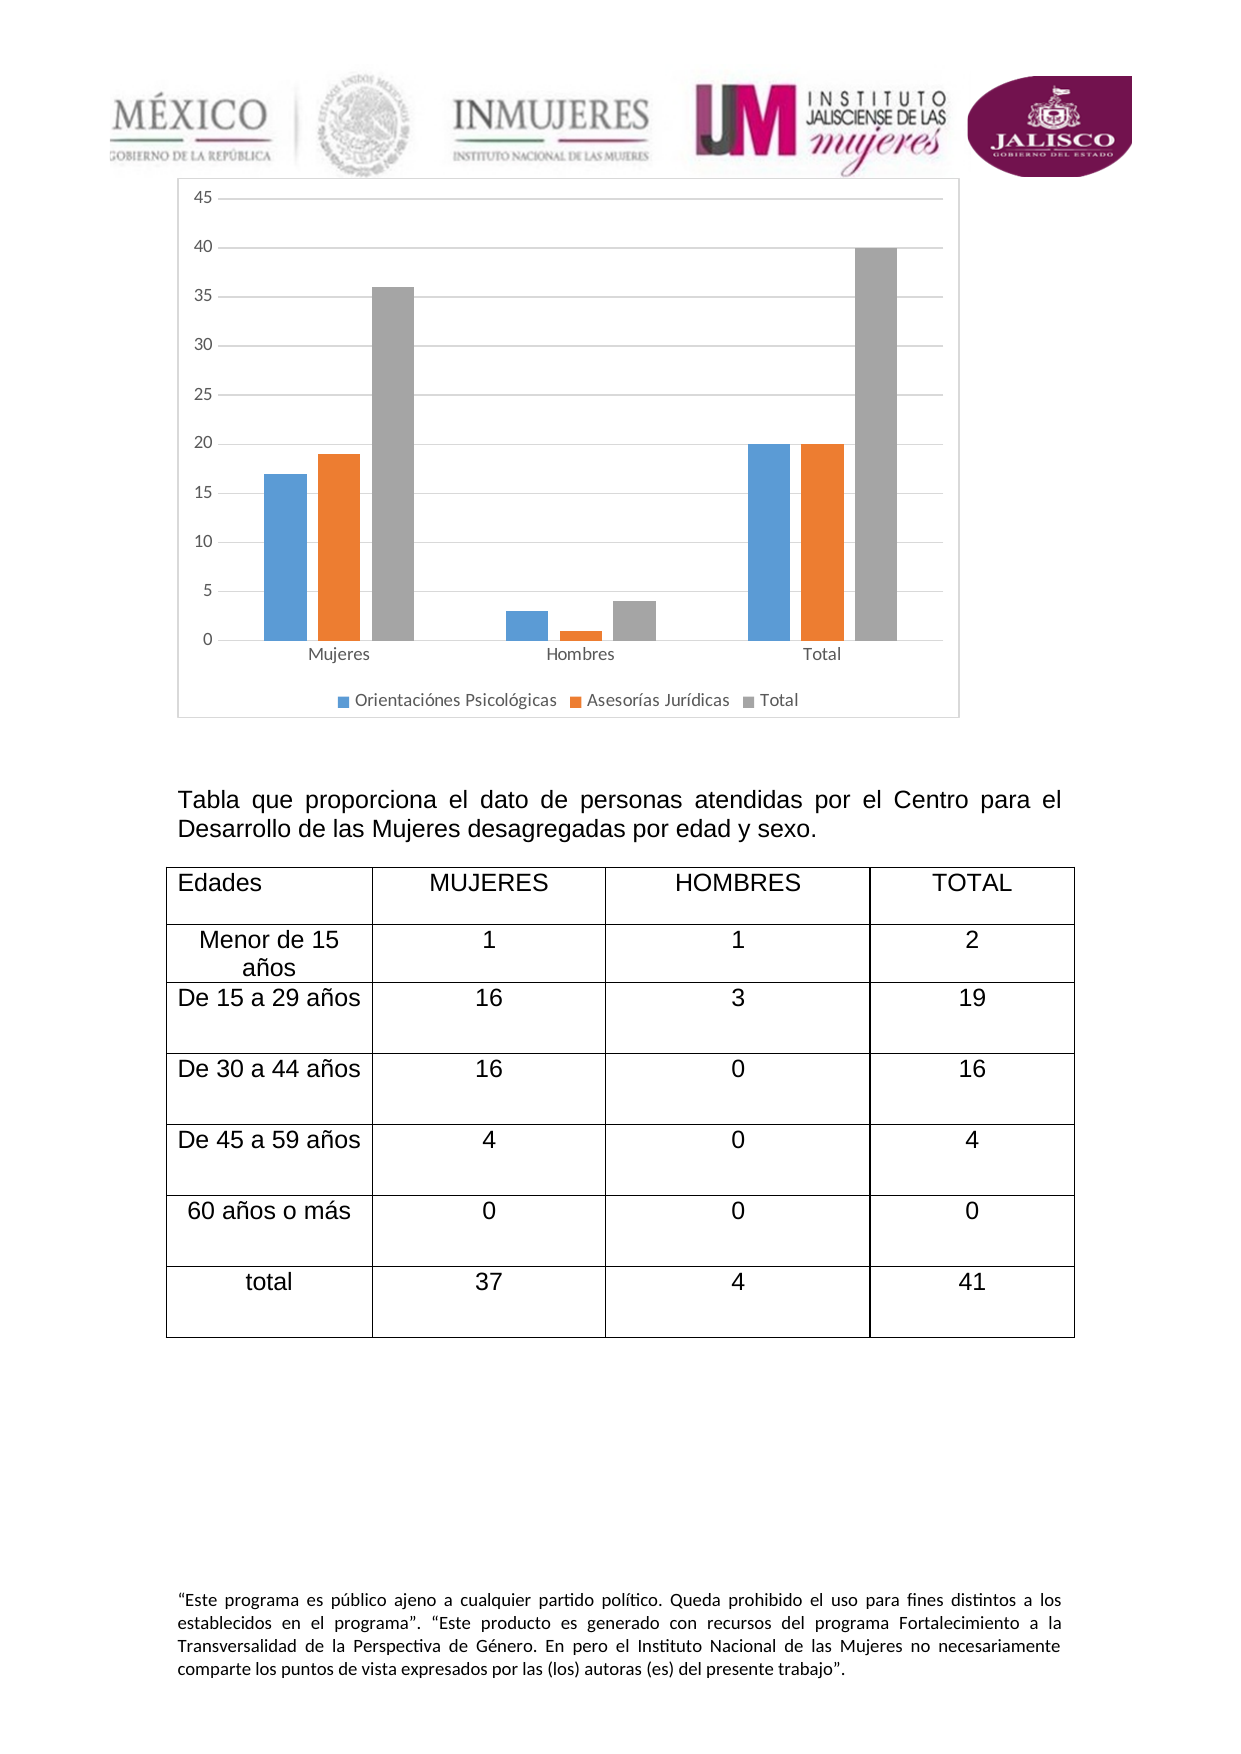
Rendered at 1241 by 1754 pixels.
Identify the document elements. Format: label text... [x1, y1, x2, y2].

table_cell 16 [373, 1054, 605, 1124]
table_cell 0 [606, 1125, 869, 1195]
table_cell De 45 a 59 años [167, 1125, 372, 1195]
table_cell total [167, 1267, 372, 1337]
table_header TOTAL [871, 868, 1074, 923]
table_cell 1 [373, 925, 605, 982]
table_cell 0 [606, 1196, 869, 1266]
table_cell 0 [606, 1054, 869, 1124]
table_cell 3 [606, 983, 869, 1053]
table_cell De 30 a 44 años [167, 1054, 372, 1124]
table_cell 4 [871, 1125, 1074, 1195]
table_cell 37 [373, 1267, 605, 1337]
text Tabla que proporciona el dato de personas atendidas por el Centro para el Desarrollo de las Mujeres desagregadas por edad y sexo. [177, 785, 1063, 843]
table_cell 1 [606, 925, 869, 982]
table_cell 41 [871, 1267, 1074, 1337]
table_cell 4 [373, 1125, 605, 1195]
table_cell 2 [871, 925, 1074, 982]
table_cell 0 [871, 1196, 1074, 1266]
table_cell 4 [606, 1267, 869, 1337]
table_cell 16 [871, 1054, 1074, 1124]
table_cell 16 [373, 983, 605, 1053]
table_cell 19 [871, 983, 1074, 1053]
table_cell 0 [373, 1196, 605, 1266]
table_cell 60 años o más [167, 1196, 372, 1266]
table_cell Menor de 15 años [167, 925, 372, 982]
table_header MUJERES [373, 868, 605, 923]
picture [108, 64, 1132, 177]
table_header Edades [167, 868, 372, 923]
table_header HOMBRES [606, 868, 869, 923]
table_cell De 15 a 29 años [167, 983, 372, 1053]
